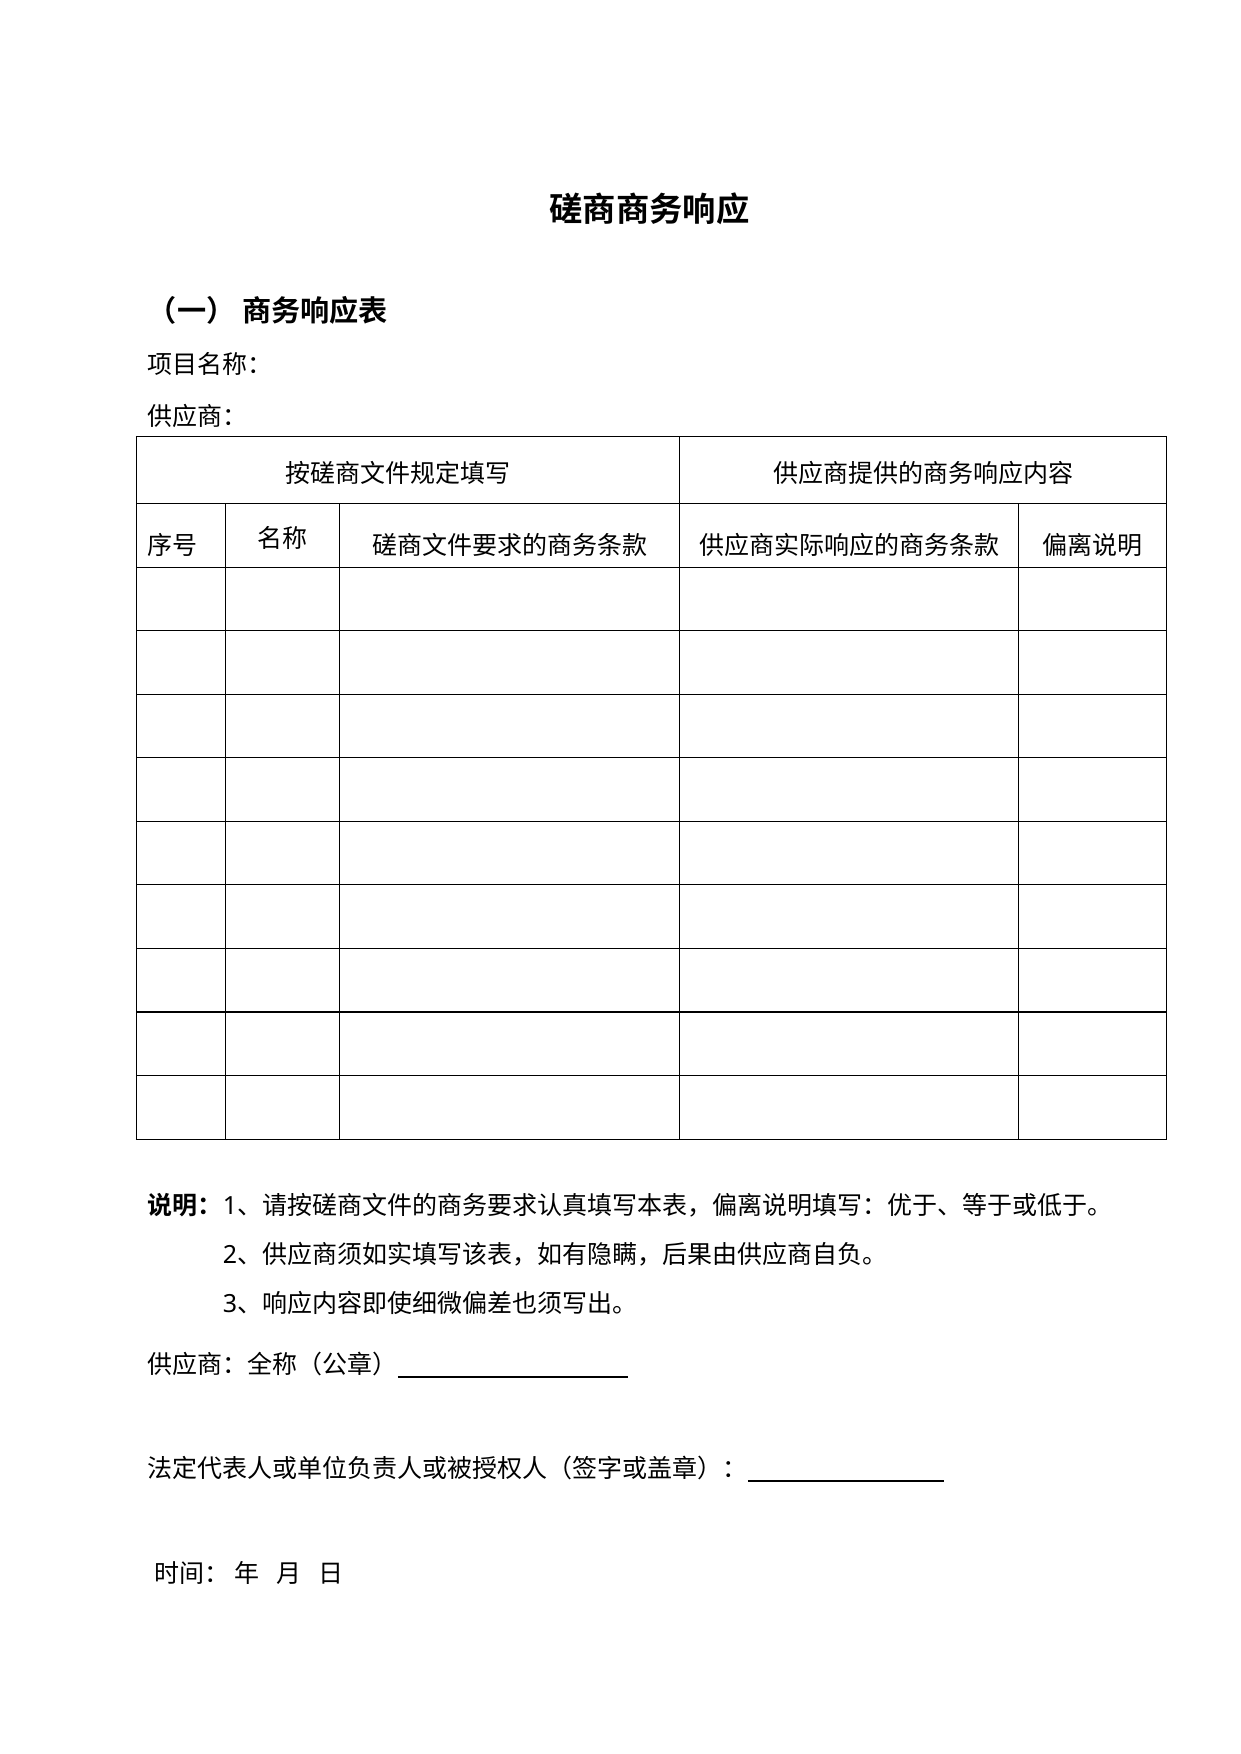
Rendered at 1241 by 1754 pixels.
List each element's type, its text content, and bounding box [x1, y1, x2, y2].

table_cell [680, 822, 1018, 884]
table_cell [680, 758, 1018, 821]
table_cell [340, 758, 679, 821]
table_cell [680, 1076, 1018, 1138]
text 2、供应商须如实填写该表，如有隐瞒，后果由供应商自负。 [148, 1234, 1092, 1271]
table_cell [680, 885, 1018, 948]
table_cell [226, 568, 339, 630]
table_cell [226, 758, 339, 821]
text 供应商：全称（公章） [148, 1332, 1092, 1384]
text 项目名称： [148, 332, 1092, 384]
table_header 供应商提供的商务响应内容 [680, 437, 1166, 503]
table_cell [137, 758, 225, 821]
table_cell [340, 568, 679, 630]
table_cell [340, 1013, 679, 1075]
table_cell [340, 631, 679, 694]
table_cell [137, 1013, 225, 1075]
text 供应商： [135, 384, 1092, 436]
table_cell 名称 [226, 504, 339, 567]
table_cell [680, 1013, 1018, 1075]
table_cell [1019, 758, 1166, 821]
table_cell [340, 1076, 679, 1138]
table_cell [226, 949, 339, 1011]
table_cell [1019, 822, 1166, 884]
table_cell [226, 885, 339, 948]
table_cell [137, 885, 225, 948]
table_cell [340, 695, 679, 757]
table_cell [1019, 568, 1166, 630]
table_cell [137, 1076, 225, 1138]
text 3、响应内容即使细微偏差也须写出。 [135, 1283, 1092, 1319]
table_cell 供应商实际响应的商务条款 [680, 504, 1018, 567]
text 说明：1、请按磋商文件的商务要求认真填写本表，偏离说明填写：优于、等于或低于。 [148, 1186, 1092, 1222]
table_cell 偏离说明 [1019, 504, 1166, 567]
table_cell [1019, 949, 1166, 1011]
table_cell [1019, 631, 1166, 694]
text （一） 商务响应表 [148, 282, 1092, 332]
table_cell [226, 1076, 339, 1138]
table_cell [226, 1013, 339, 1075]
table_cell [1019, 1013, 1166, 1075]
table_cell [137, 631, 225, 694]
text 磋商商务响应 [148, 182, 1092, 232]
table_cell [137, 568, 225, 630]
text 时间： 年 月 日 [148, 1540, 1092, 1592]
table_cell [340, 885, 679, 948]
table_cell [680, 568, 1018, 630]
table_cell [137, 695, 225, 757]
table_cell [137, 822, 225, 884]
table_cell [226, 631, 339, 694]
table_cell 序号 [137, 504, 225, 567]
table_cell [680, 949, 1018, 1011]
table_cell [1019, 695, 1166, 757]
table_header 按磋商文件规定填写 [137, 437, 679, 503]
table_cell [680, 631, 1018, 694]
table_cell [340, 949, 679, 1011]
table_cell [1019, 1076, 1166, 1138]
table_cell 磋商文件要求的商务条款 [340, 504, 679, 567]
table_cell [1019, 885, 1166, 948]
table_cell [226, 822, 339, 884]
table_cell [137, 949, 225, 1011]
table_cell [340, 822, 679, 884]
text 法定代表人或单位负责人或被授权人（签字或盖章）： [148, 1436, 1092, 1488]
table_cell [226, 695, 339, 757]
table_cell [680, 695, 1018, 757]
